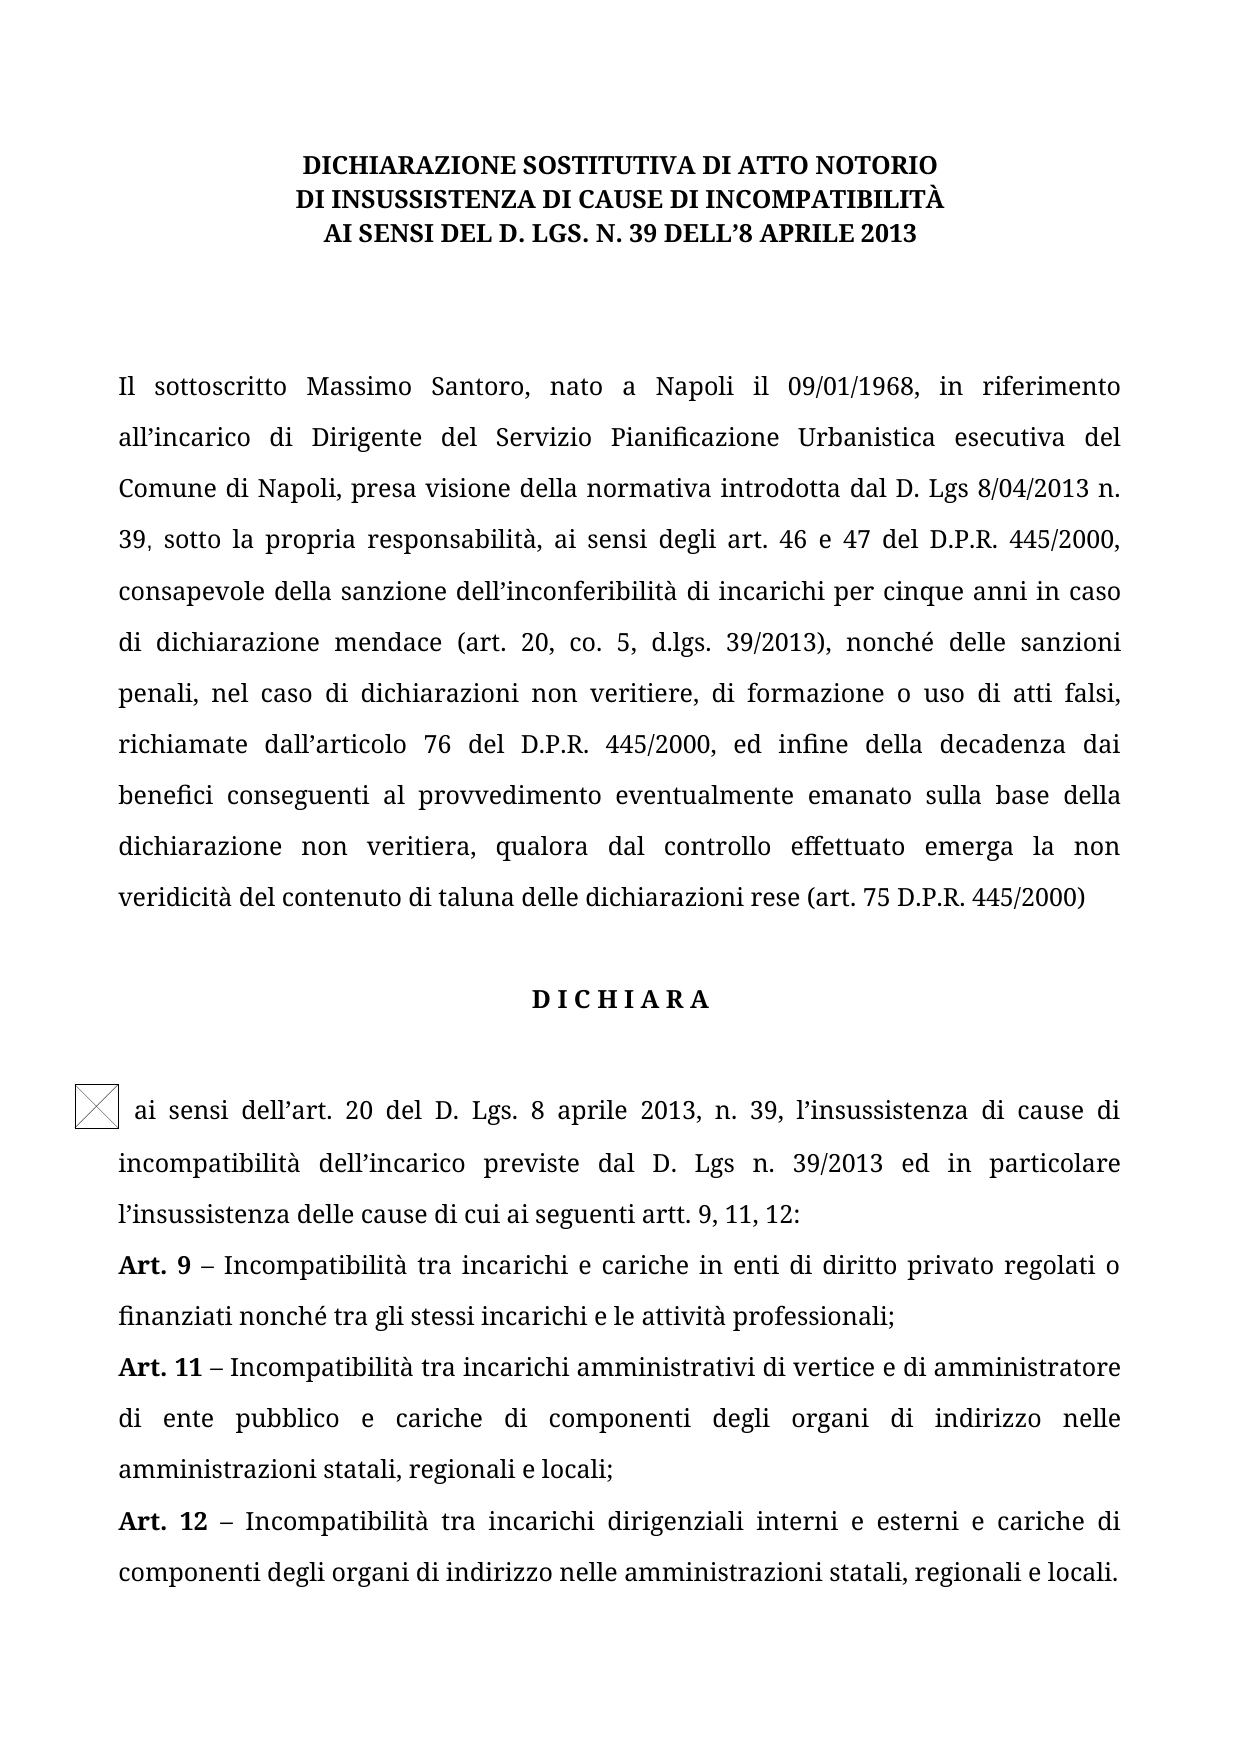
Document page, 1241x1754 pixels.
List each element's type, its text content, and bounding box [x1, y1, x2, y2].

text Il sottoscritto Massimo Santoro, nato a Napoli il 09/01/1968, in riferimento all’incarico di Dirigente del Servizio Pianificazione Urbanistica esecutiva del Comune di Napoli, presa visione della normativa introdotta dal D. Lgs 8/04/2013 n. 39, sotto la propria responsabilità, ai sensi degli art. 46 e 47 del D.P.R. 445/2000, consapevole della sanzione dell’inconferibilità di incarichi per cinque anni in caso di dichiarazione mendace (art. 20, co. 5, d.lgs. 39/2013), nonché delle sanzioni penali, nel caso di dichiarazioni non veritiere, di formazione o uso di atti falsi, richiamate dall’articolo 76 del D.P.R. 445/2000, ed infine della decadenza dai benefici conseguenti al provvedimento eventualmente emanato sulla base della dichiarazione non veritiera, qualora dal controllo effettuato emerga la non veridicità del contenuto di taluna delle dichiarazioni rese (art. 75 D.P.R. 445/2000) [118, 369, 1122, 913]
text Art. 11 – Incompatibilità tra incarichi amministrativi di vertice e di amministratore di ente pubblico e cariche di componenti degli organi di indirizzo nelle amministrazioni statali, regionali e locali; [118, 1350, 1122, 1486]
text D I C H I A R A [118, 981, 1122, 1016]
text Art. 9 – Incompatibilità tra incarichi e cariche in enti di diritto privato regolati o finanziati nonché tra gli stessi incarichi e le attività professionali; [118, 1248, 1122, 1333]
text ai sensi dell’art. 20 del D. Lgs. 8 aprile 2013, n. 39, l’insussistenza di cause di incompatibilità dell’incarico previste dal D. Lgs n. 39/2013 ed in particolare l’insussistenza delle cause di cui ai seguenti artt. 9, 11, 12: [74, 1083, 1122, 1231]
text AI SENSI DEL D. LGS. N. 39 DELL’8 APRILE 2013 [118, 216, 1122, 250]
text DI INSUSSISTENZA DI CAUSE DI INCOMPATIBILITÀ [118, 182, 1122, 216]
text DICHIARAZIONE SOSTITUTIVA DI ATTO NOTORIO [118, 148, 1122, 182]
text Art. 12 – Incompatibilità tra incarichi dirigenziali interni e esterni e cariche di componenti degli organi di indirizzo nelle amministrazioni statali, regionali e locali. [118, 1503, 1122, 1588]
